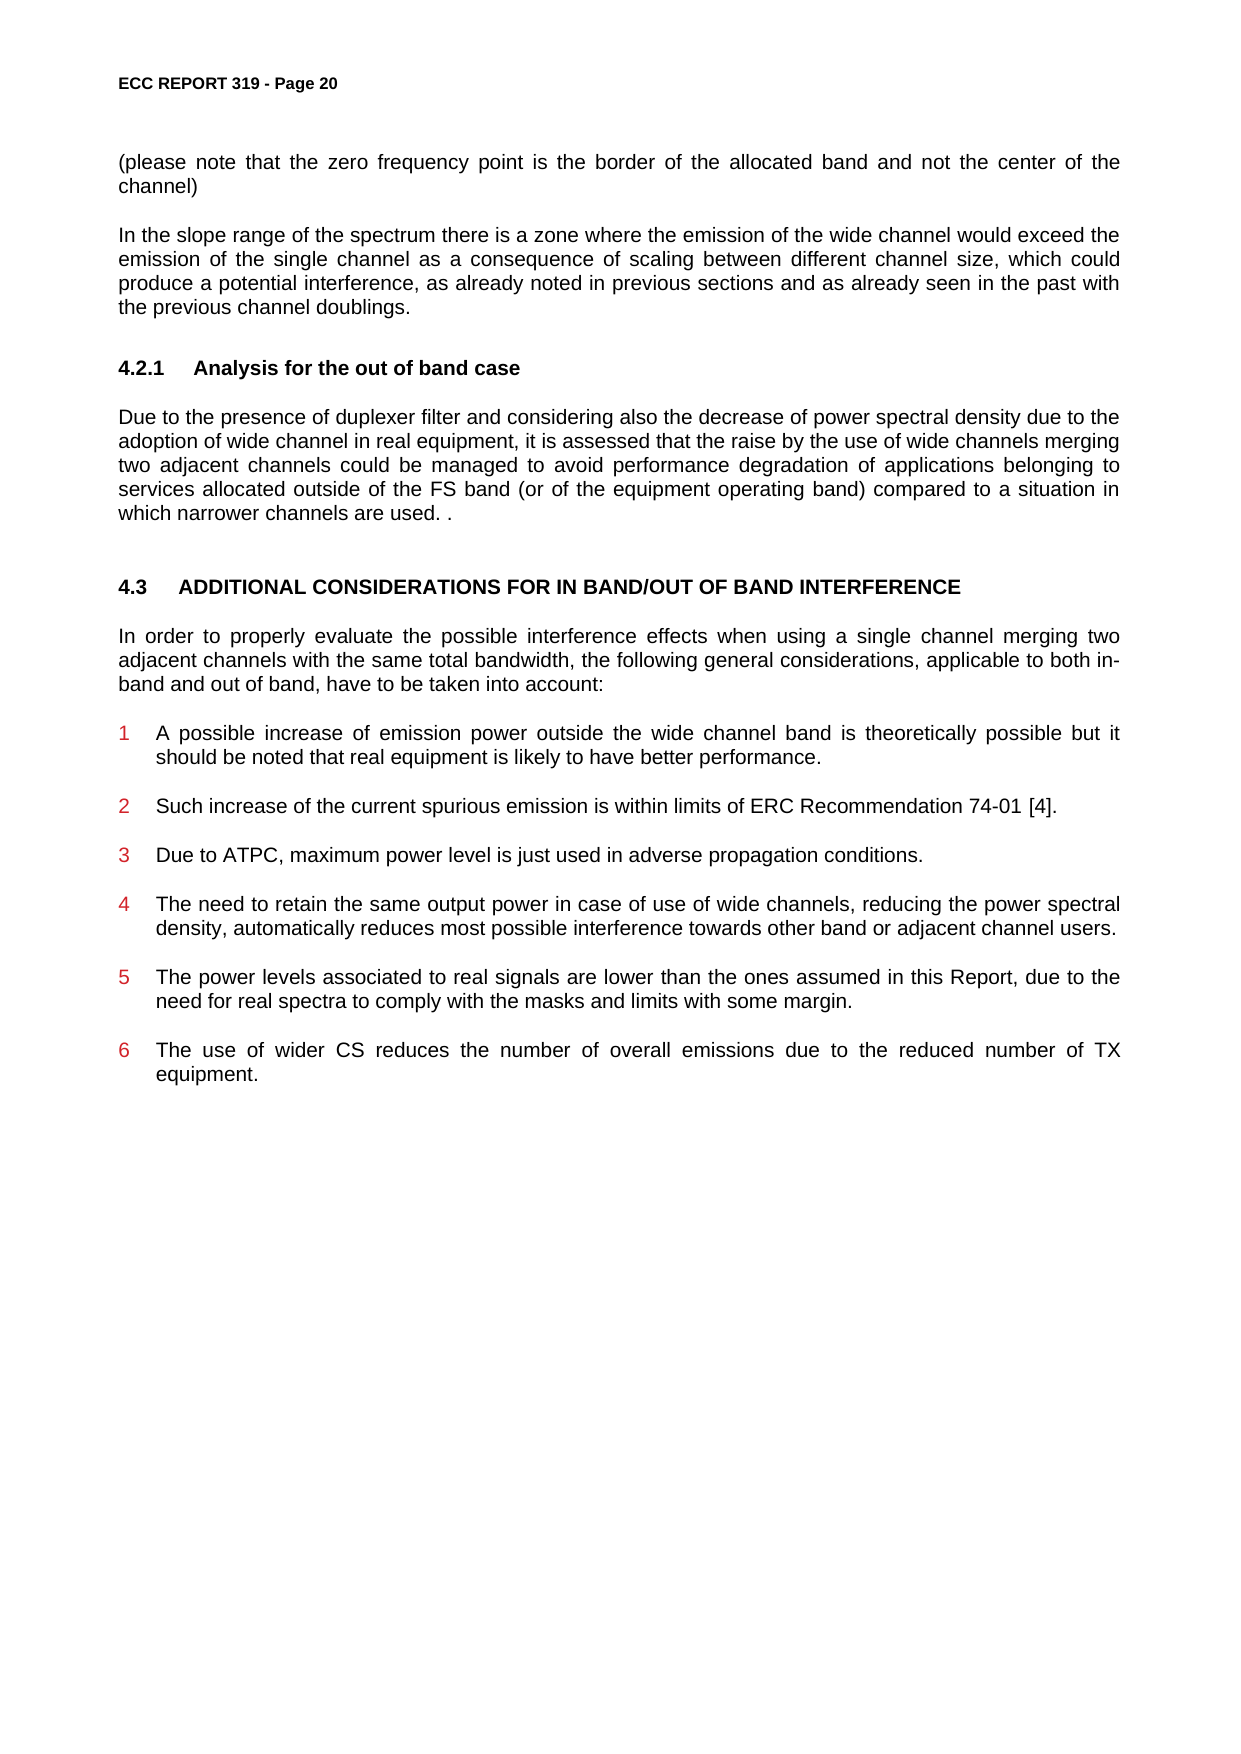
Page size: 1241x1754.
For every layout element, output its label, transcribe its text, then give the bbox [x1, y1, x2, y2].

list The use of wider CS reduces the number of overall emissions due to the reduced number of TX equipment. [118, 1037, 1122, 1085]
text In order to properly evaluate the possible interference effects when using a single channel merging two adjacent channels with the same total bandwidth, the following general considerations, applicable to both in-band and out of band, have to be taken into account: [118, 624, 1122, 696]
list The need to retain the same output power in case of use of wide channels, reducing the power spectral density, automatically reduces most possible interference towards other band or adjacent channel users. [118, 892, 1122, 939]
list The power levels associated to real signals are lower than the ones assumed in this Report, due to the need for real spectra to comply with the masks and limits with some margin. [118, 964, 1122, 1012]
text Due to the presence of duplexer filter and considering also the decrease of power spectral density due to the adoption of wide channel in real equipment, it is assessed that the raise by the use of wide channels merging two adjacent channels could be managed to avoid performance degradation of applications belonging to services allocated outside of the FS band (or of the equipment operating band) compared to a situation in which narrower channels are used. . [118, 405, 1122, 525]
list Such increase of the current spurious emission is within limits of ERC Recommendation 74-01 [4]. [118, 794, 1122, 818]
subtitle Additional considerations for in band/out of band interference [118, 575, 1122, 599]
list A possible increase of emission power outside the wide channel band is theoretically possible but it should be noted that real equipment is likely to have better performance. [118, 721, 1122, 769]
subtitle Analysis for the out of band case [118, 356, 1122, 380]
list Due to ATPC, maximum power level is just used in adverse propagation conditions. [118, 843, 1122, 867]
text In the slope range of the spectrum there is a zone where the emission of the wide channel would exceed the emission of the single channel as a consequence of scaling between different channel size, which could produce a potential interference, as already noted in previous sections and as already seen in the past with the previous channel doublings. [118, 223, 1122, 319]
text (please note that the zero frequency point is the border of the allocated band and not the center of the channel) [118, 150, 1122, 198]
